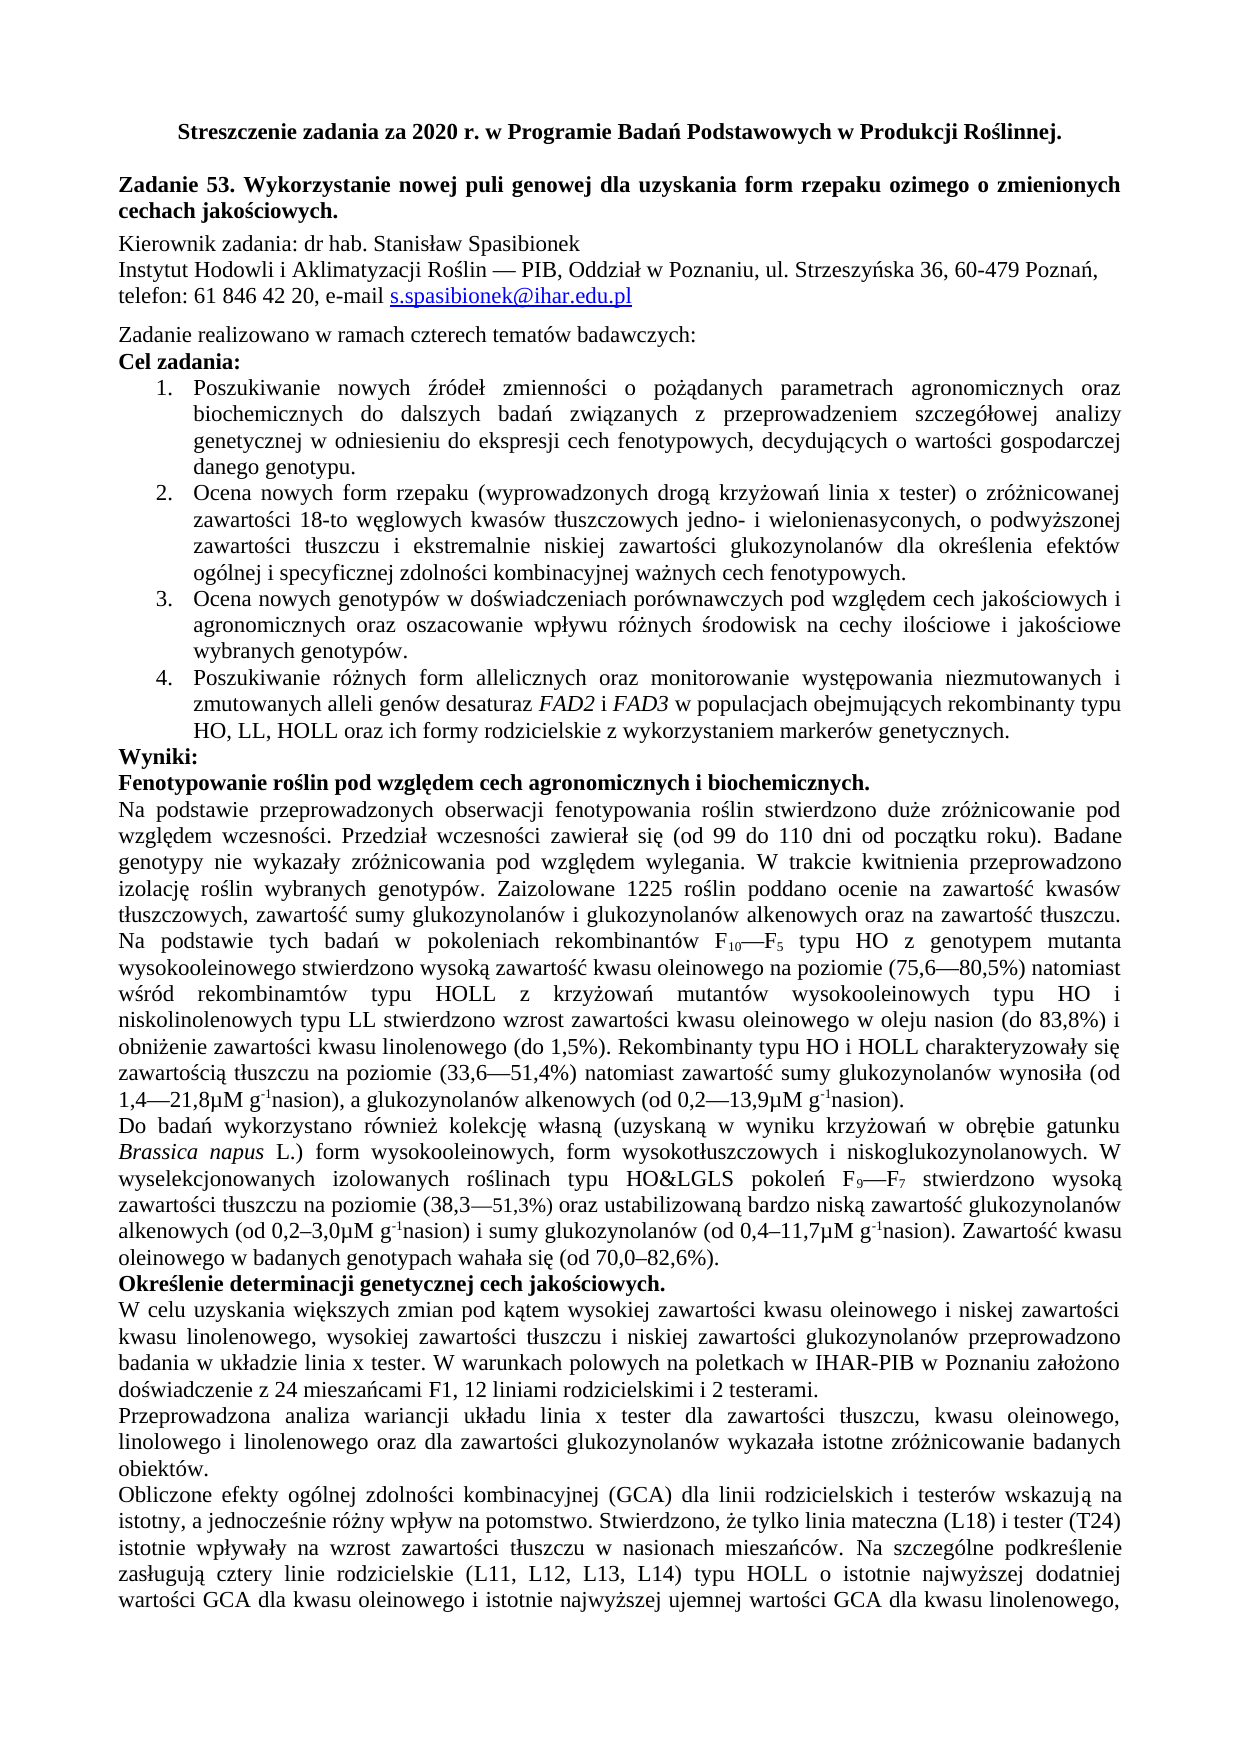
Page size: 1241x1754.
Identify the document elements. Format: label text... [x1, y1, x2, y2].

text Cel zadania: [118, 348, 1122, 374]
text Instytut Hodowli i Aklimatyzacji Roślin ― PIB, Oddział w Poznaniu, ul. Strzeszyńska 36, 60-479 Poznań, telefon: 61 846 42 20, e-mail s.spasibionek@ihar.edu.pl [118, 256, 1122, 309]
text Do badań wykorzystano również kolekcję własną (uzyskaną w wyniku krzyżowań w obrębie gatunku Brassica napus L.) form wysokooleinowych, form wysokotłuszczowych i niskoglukozynolanowych. W wyselekcjonowanych izolowanych roślinach typu HO&LGLS pokoleń F9―F7 stwierdzono wysoką zawartości tłuszczu na poziomie (38,3―51,3%) oraz ustabilizowaną bardzo niską zawartość glukozynolanów alkenowych (od 0,2–3,0µM g-1nasion) i sumy glukozynolanów (od 0,4–11,7µM g-1nasion). Zawartość kwasu oleinowego w badanych genotypach wahała się (od 70,0–82,6%). [118, 1112, 1122, 1270]
text Zadanie realizowano w ramach czterech tematów badawczych: [118, 321, 1122, 348]
list Ocena nowych genotypów w doświadczeniach porównawczych pod względem cech jakościowych i agronomicznych oraz oszacowanie wpływu różnych środowisk na cechy ilościowe i jakościowe wybranych genotypów. [156, 585, 1122, 664]
text Streszczenie zadania za 2020 r. w Programie Badań Podstawowych w Produkcji Roślinnej. [118, 118, 1122, 144]
text Na podstawie przeprowadzonych obserwacji fenotypowania roślin stwierdzono duże zróżnicowanie pod względem wczesności. Przedział wczesności zawierał się (od 99 do 110 dni od początku roku). Badane genotypy nie wykazały zróżnicowania pod względem wylegania. W trakcie kwitnienia przeprowadzono izolację roślin wybranych genotypów. Zaizolowane 1225 roślin poddano ocenie na zawartość kwasów tłuszczowych, zawartość sumy glukozynolanów i glukozynolanów alkenowych oraz na zawartość tłuszczu. Na podstawie tych badań w pokoleniach rekombinantów F10―F5 typu HO z genotypem mutanta wysokooleinowego stwierdzono wysoką zawartość kwasu oleinowego na poziomie (75,6―80,5%) natomiast wśród rekombinamtów typu HOLL z krzyżowań mutantów wysokooleinowych typu HO i niskolinolenowych typu LL stwierdzono wzrost zawartości kwasu oleinowego w oleju nasion (do 83,8%) i obniżenie zawartości kwasu linolenowego (do 1,5%). Rekombinanty typu HO i HOLL charakteryzowały się zawartością tłuszczu na poziomie (33,6―51,4%) natomiast zawartość sumy glukozynolanów wynosiła (od 1,4―21,8µM g-1nasion), a glukozynolanów alkenowych (od 0,2―13,9µM g-1nasion). [118, 796, 1122, 1112]
list Ocena nowych form rzepaku (wyprowadzonych drogą krzyżowań linia x tester) o zróżnicowanej zawartości 18-to węglowych kwasów tłuszczowych jedno- i wielonienasyconych, o podwyższonej zawartości tłuszczu i ekstremalnie niskiej zawartości glukozynolanów dla określenia efektów ogólnej i specyficznej zdolności kombinacyjnej ważnych cech fenotypowych. [156, 479, 1122, 585]
text Wyniki: [118, 743, 1122, 769]
text Fenotypowanie roślin pod względem cech agronomicznych i biochemicznych. [118, 769, 1122, 796]
text Przeprowadzona analiza wariancji układu linia x tester dla zawartości tłuszczu, kwasu oleinowego, linolowego i linolenowego oraz dla zawartości glukozynolanów wykazała istotne zróżnicowanie badanych obiektów. [118, 1402, 1122, 1481]
text W celu uzyskania większych zmian pod kątem wysokiej zawartości kwasu oleinowego i niskej zawartości kwasu linolenowego, wysokiej zawartości tłuszczu i niskiej zawartości glukozynolanów przeprowadzono badania w układzie linia x tester. W warunkach polowych na poletkach w IHAR-PIB w Poznaniu założono doświadczenie z 24 mieszańcami F1, 12 liniami rodzicielskimi i 2 testerami. [118, 1297, 1122, 1402]
list Poszukiwanie nowych źródeł zmienności o pożądanych parametrach agronomicznych oraz biochemicznych do dalszych badań związanych z przeprowadzeniem szczegółowej analizy genetycznej w odniesieniu do ekspresji cech fenotypowych, decydujących o wartości gospodarczej danego genotypu. [156, 374, 1122, 479]
text Zadanie 53. Wykorzystanie nowej puli genowej dla uzyskania form rzepaku ozimego o zmienionych cechach jakościowych. [118, 171, 1122, 223]
text Kierownik zadania: dr hab. Stanisław Spasibionek [118, 230, 1122, 256]
list Poszukiwanie różnych form allelicznych oraz monitorowanie występowania niezmutowanych i zmutowanych alleli genów desaturaz FAD2 i FAD3 w populacjach obejmujących rekombinanty typu HO, LL, HOLL oraz ich formy rodzicielskie z wykorzystaniem markerów genetycznych. [156, 664, 1122, 743]
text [118, 1481, 1122, 1613]
text Określenie determinacji genetycznej cech jakościowych. [118, 1270, 1122, 1297]
